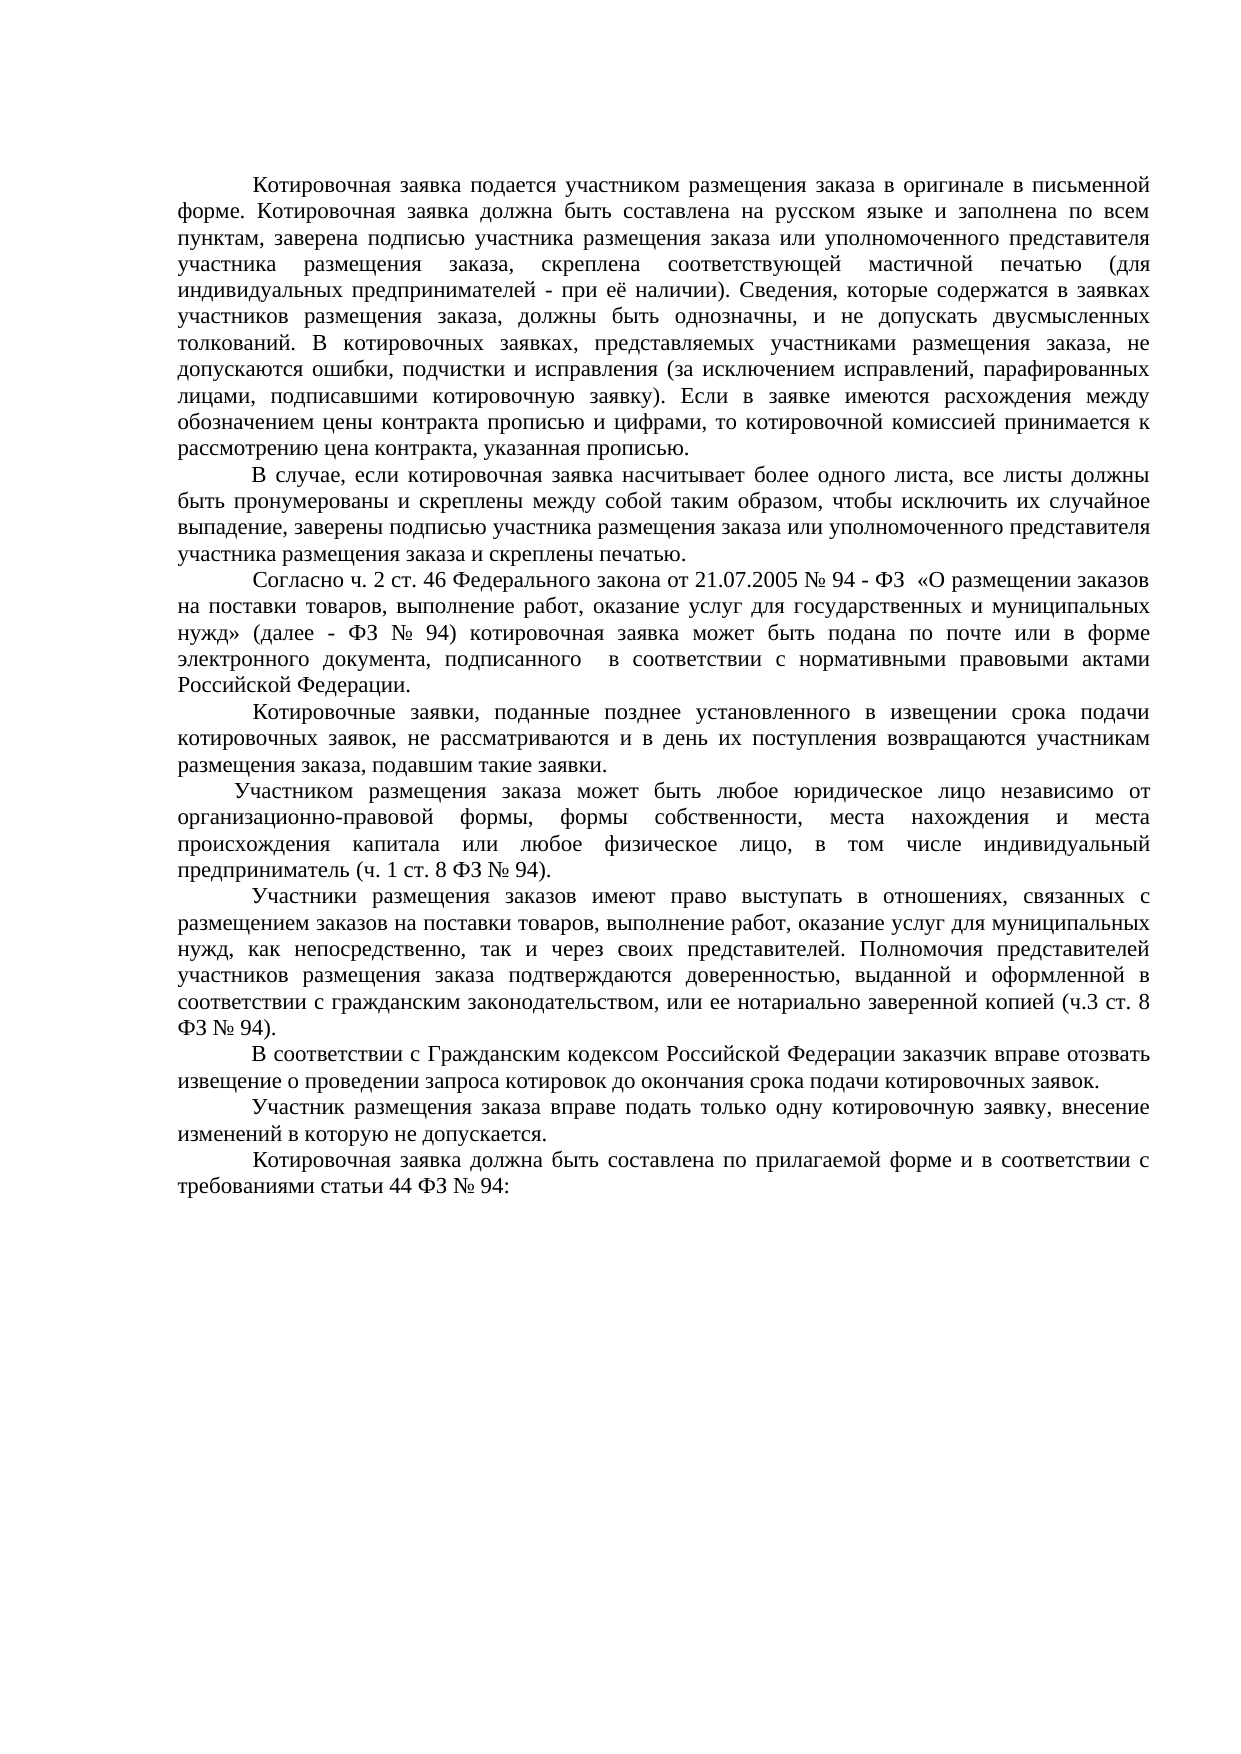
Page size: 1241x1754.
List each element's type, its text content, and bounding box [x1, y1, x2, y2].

title Участник размещения заказа вправе подать только одну котировочную заявку, внесение изменений в которую не допускается. [177, 1093, 1152, 1146]
title Согласно ч. 2 ст. 46 Федерального закона от 21.07.2005 № 94 - ФЗ «О размещении заказов на поставки товаров, выполнение работ, оказание услуг для государственных и муниципальных нужд» (далее - ФЗ № 94) котировочная заявка может быть подана по почте или в форме электронного документа, подписанного в соответствии с нормативными правовыми актами Российской Федерации. [177, 566, 1152, 698]
title В соответствии с Гражданским кодексом Российской Федерации заказчик вправе отозвать извещение о проведении запроса котировок до окончания срока подачи котировочных заявок. [177, 1041, 1152, 1093]
text Котировочная заявка подается участником размещения заказа в оригинале в письменной форме. Котировочная заявка должна быть составлена на русском языке и заполнена по всем пунктам, заверена подписью участника размещения заказа или уполномоченного представителя участника размещения заказа, скреплена соответствующей мастичной печатью (для индивидуальных предпринимателей - при её наличии). Сведения, которые содержатся в заявках участников размещения заказа, должны быть однозначны, и не допускать двусмысленных толкований. В котировочных заявках, представляемых участниками размещения заказа, не допускаются ошибки, подчистки и исправления (за исключением исправлений, парафированных лицами, подписавшими котировочную заявку). Если в заявке имеются расхождения между обозначением цены контракта прописью и цифрами, то котировочной комиссией принимается к рассмотрению цена контракта, указанная прописью. [177, 171, 1152, 461]
text Участником размещения заказа может быть любое юридическое лицо независимо от организационно-правовой формы, формы собственности, места нахождения и места происхождения капитала или любое физическое лицо, в том числе индивидуальный предприниматель (ч. 1 ст. 8 ФЗ № 94). [177, 777, 1152, 882]
title Котировочная заявка должна быть составлена по прилагаемой форме и в соответствии с требованиями статьи 44 ФЗ № 94: [177, 1146, 1152, 1199]
title Котировочные заявки, поданные позднее установленного в извещении срока подачи котировочных заявок, не рассматриваются и в день их поступления возвращаются участникам размещения заказа, подавшим такие заявки. [177, 698, 1152, 777]
text Участники размещения заказов имеют право выступать в отношениях, связанных с размещением заказов на поставки товаров, выполнение работ, оказание услуг для муниципальных нужд, как непосредственно, так и через своих представителей. Полномочия представителей участников размещения заказа подтверждаются доверенностью, выданной и оформленной в соответствии с гражданским законодательством, или ее нотариально заверенной копией (ч.3 ст. 8 ФЗ № 94). [177, 882, 1152, 1041]
text В случае, если котировочная заявка насчитывает более одного листа, все листы должны быть пронумерованы и скреплены между собой таким образом, чтобы исключить их случайное выпадение, заверены подписью участника размещения заказа или уполномоченного представителя участника размещения заказа и скреплены печатью. [177, 461, 1152, 566]
